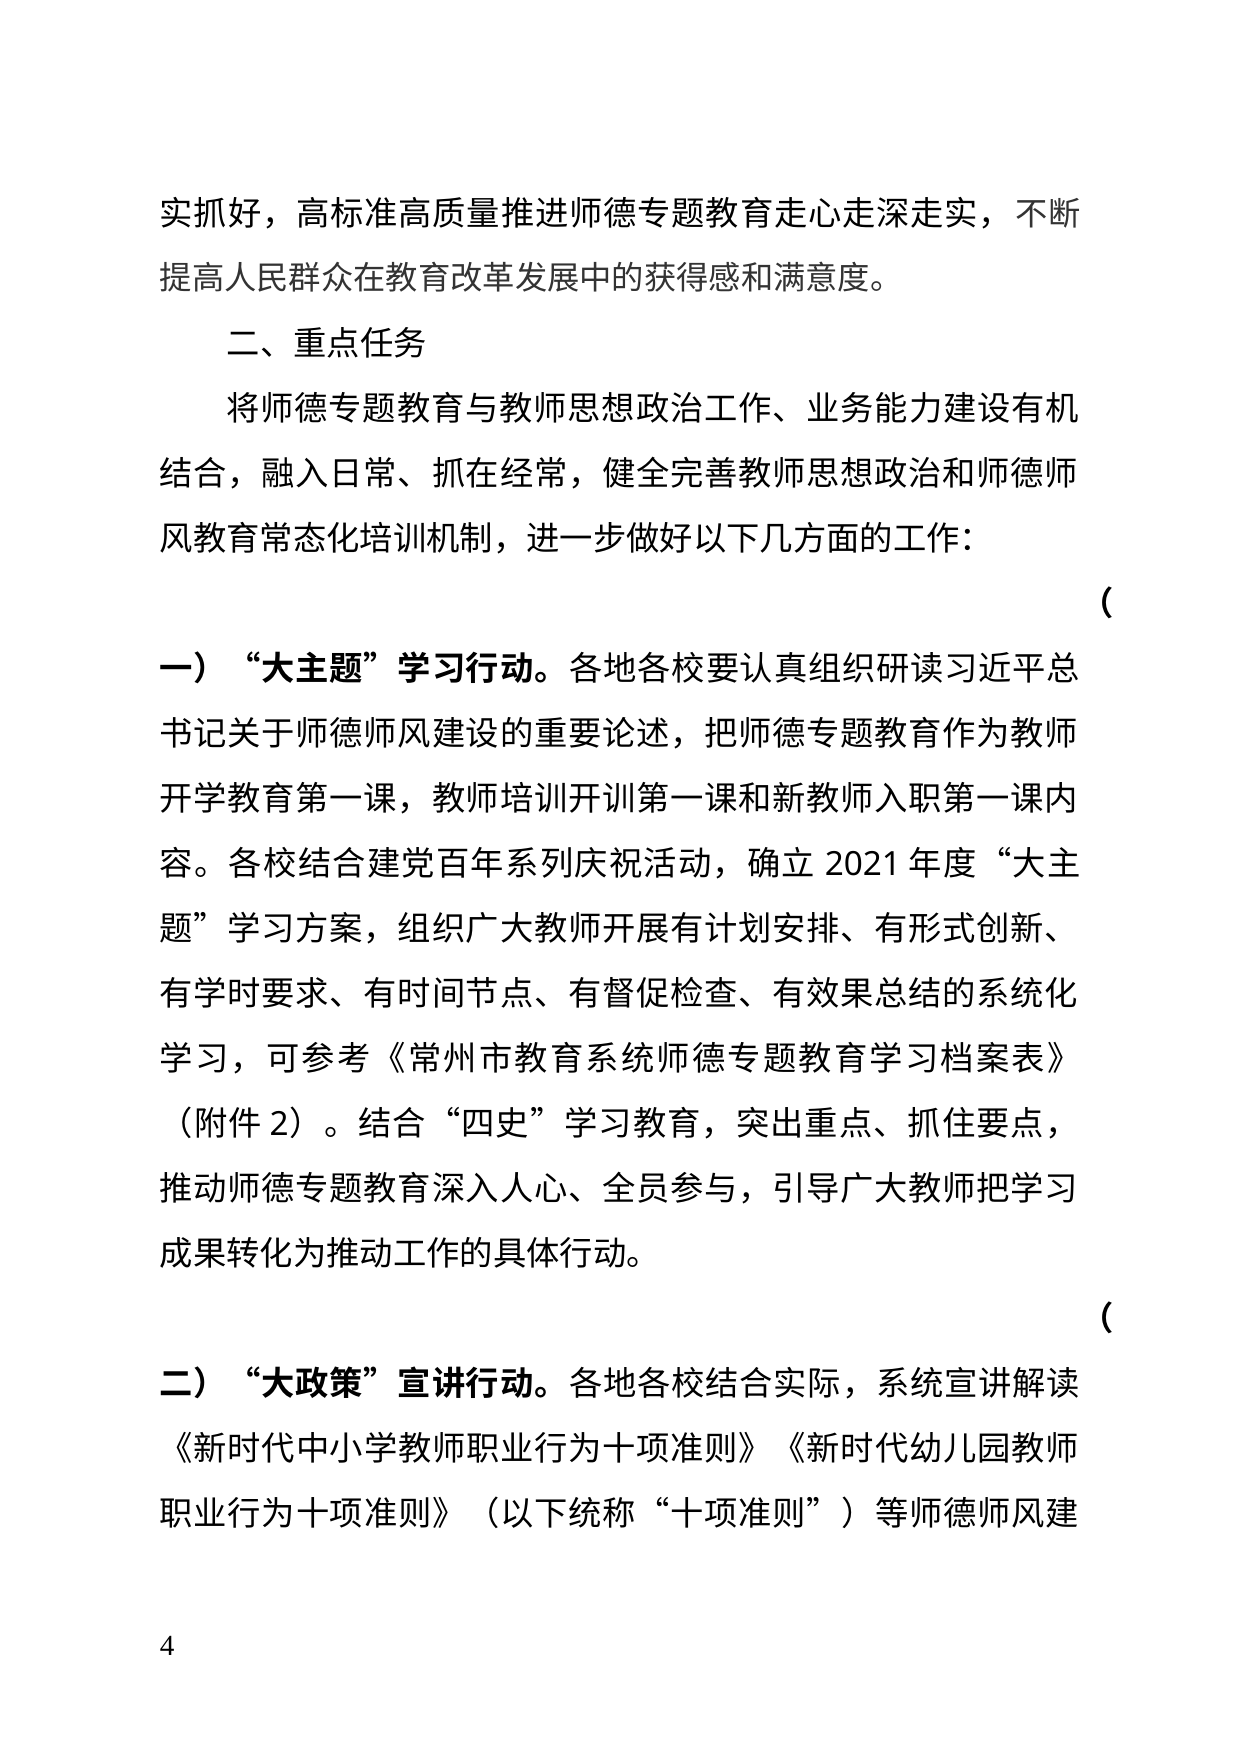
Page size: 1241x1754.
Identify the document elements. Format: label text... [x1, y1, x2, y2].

text 将师德专题教育与教师思想政治工作、业务能力建设有机结合，融入日常、抓在经常，健全完善教师思想政治和师德师风教育常态化培训机制，进一步做好以下几方面的工作： [159, 373, 1081, 568]
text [159, 178, 1081, 308]
text （一）“大主题”学习行动。各地各校要认真组织研读习近平总书记关于师德师风建设的重要论述，把师德专题教育作为教师开学教育第一课，教师培训开训第一课和新教师入职第一课内容。各校结合建党百年系列庆祝活动，确立2021年度“大主题”学习方案，组织广大教师开展有计划安排、有形式创新、有学时要求、有时间节点、有督促检查、有效果总结的系统化学习，可参考《常州市教育系统师德专题教育学习档案表》（附件2）。结合“四史”学习教育，突出重点、抓住要点，推动师德专题教育深入人心、全员参与，引导广大教师把学习成果转化为推动工作的具体行动。 [159, 568, 1081, 1283]
list 重点任务 [159, 308, 1081, 373]
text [159, 1283, 1081, 1543]
